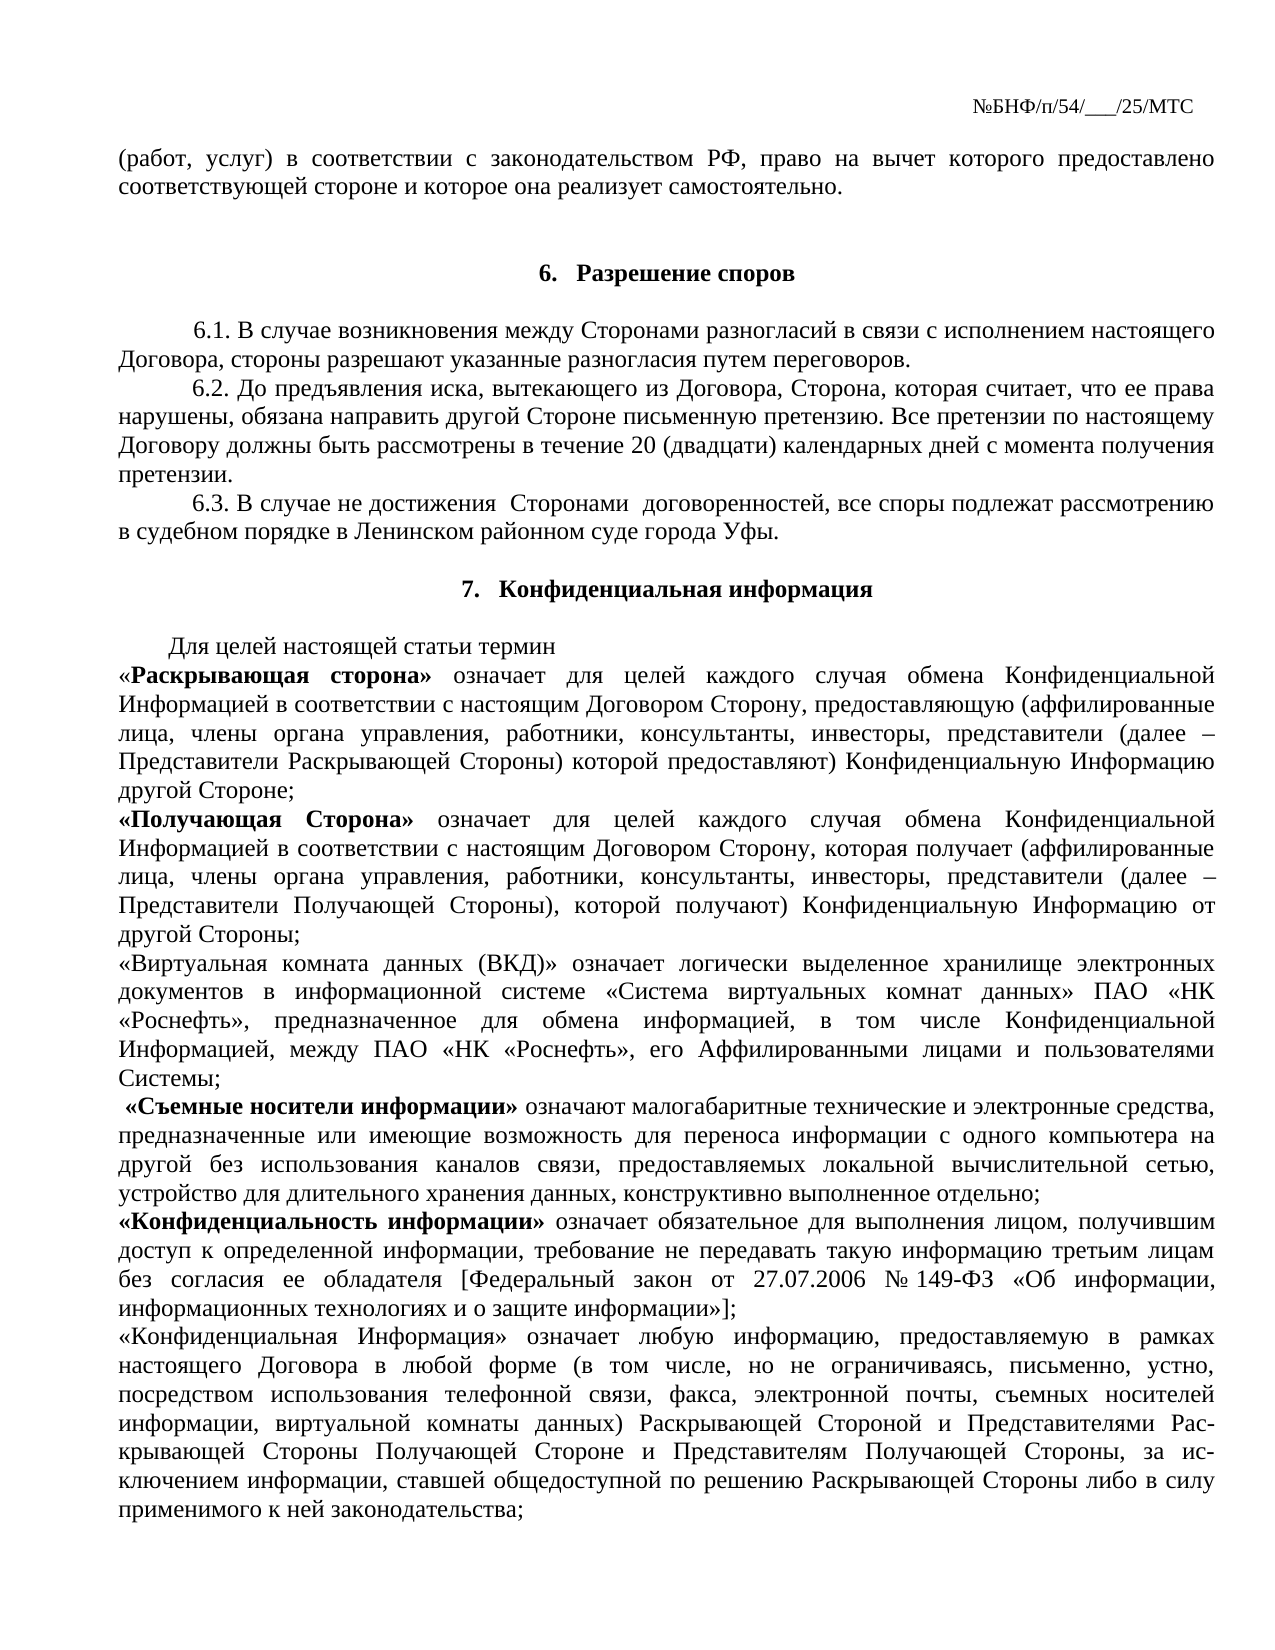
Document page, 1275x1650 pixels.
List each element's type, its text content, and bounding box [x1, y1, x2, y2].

list Разрешение споров [118, 258, 1216, 286]
text «Конфиденциальность информации» означает обязательное для выполнения лицом, получившим доступ к определенной информации, требование не передавать такую информацию третьим лицам без согласия ее обладателя [Федеральный закон от 27.07.2006 № 149-ФЗ «Об информации, информационных технологиях и о защите информации»]; [118, 1206, 1216, 1321]
text «Раскрывающая сторона» означает для целей каждого случая обмена Конфиденциальной Информацией в соответствии с настоящим Договором Сторону, предоставляющую (аффилированные лица, члены органа управления, работники, консультанты, инвесторы, представители (далее – Представители Раскрывающей Стороны) которой предоставляют) Конфиденциальную Информацию другой Стороне; [118, 660, 1216, 804]
text «Получающая Сторона» означает для целей каждого случая обмена Конфиденциальной Информацией в соответствии с настоящим Договором Сторону, которая получает (аффилированные лица, члены органа управления, работники, консультанты, инвесторы, представители (далее – Представители Получающей Стороны), которой получают) Конфиденциальную Информацию от другой Стороны; [118, 804, 1216, 948]
text 6.3. В случае не достижения Сторонами договоренностей, все споры подлежат рассмотрению в судебном порядке в Ленинском районном суде города Уфы. [118, 488, 1216, 545]
text Для целей настоящей статьи термин [118, 631, 1216, 660]
text «Конфиденциальная Информация» означает любую информацию, предоставляемую в рамках настоящего Договора в любой форме (в том числе, но не ограничиваясь, письменно, устно, посредством использования телефонной связи, факса, электронной почты, съемных носителей информации, виртуальной комнаты данных) Раскрывающей Стороной и Представителями Рас-крывающей Стороны Получающей Стороне и Представителям Получающей Стороны, за ис-ключением информации, ставшей общедоступной по решению Раскрывающей Стороны либо в силу применимого к ней законодательства; [118, 1321, 1216, 1523]
text 6.1. В случае возникновения между Сторонами разногласий в связи с исполнением настоящего Договора, стороны разрешают указанные разногласия путем переговоров. [118, 315, 1216, 373]
text «Виртуальная комната данных (ВКД)» означает логически выделенное хранилище электронных документов в информационной системе «Система виртуальных комнат данных» ПАО «НК «Роснефть», предназначенное для обмена информацией, в том числе Конфиденциальной Информацией, между ПАО «НК «Роснефть», его Аффилированными лицами и пользователями Системы; [118, 948, 1216, 1091]
text «Съемные носители информации» означают малогабаритные технические и электронные средства, предназначенные или имеющие возможность для переноса информации с одного компьютера на другой без использования каналов связи, предоставляемых локальной вычислительной сетью, устройство для длительного хранения данных, конструктивно выполненное отдельно; [118, 1091, 1216, 1206]
text 6.2. До предъявления иска, вытекающего из Договора, Сторона, которая считает, что ее права нарушены, обязана направить другой Стороне письменную претензию. Все претензии по настоящему Договору должны быть рассмотрены в течение 20 (двадцати) календарных дней с момента получения претензии. [118, 373, 1216, 488]
list Конфиденциальная информация [118, 574, 1216, 603]
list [118, 143, 1216, 200]
